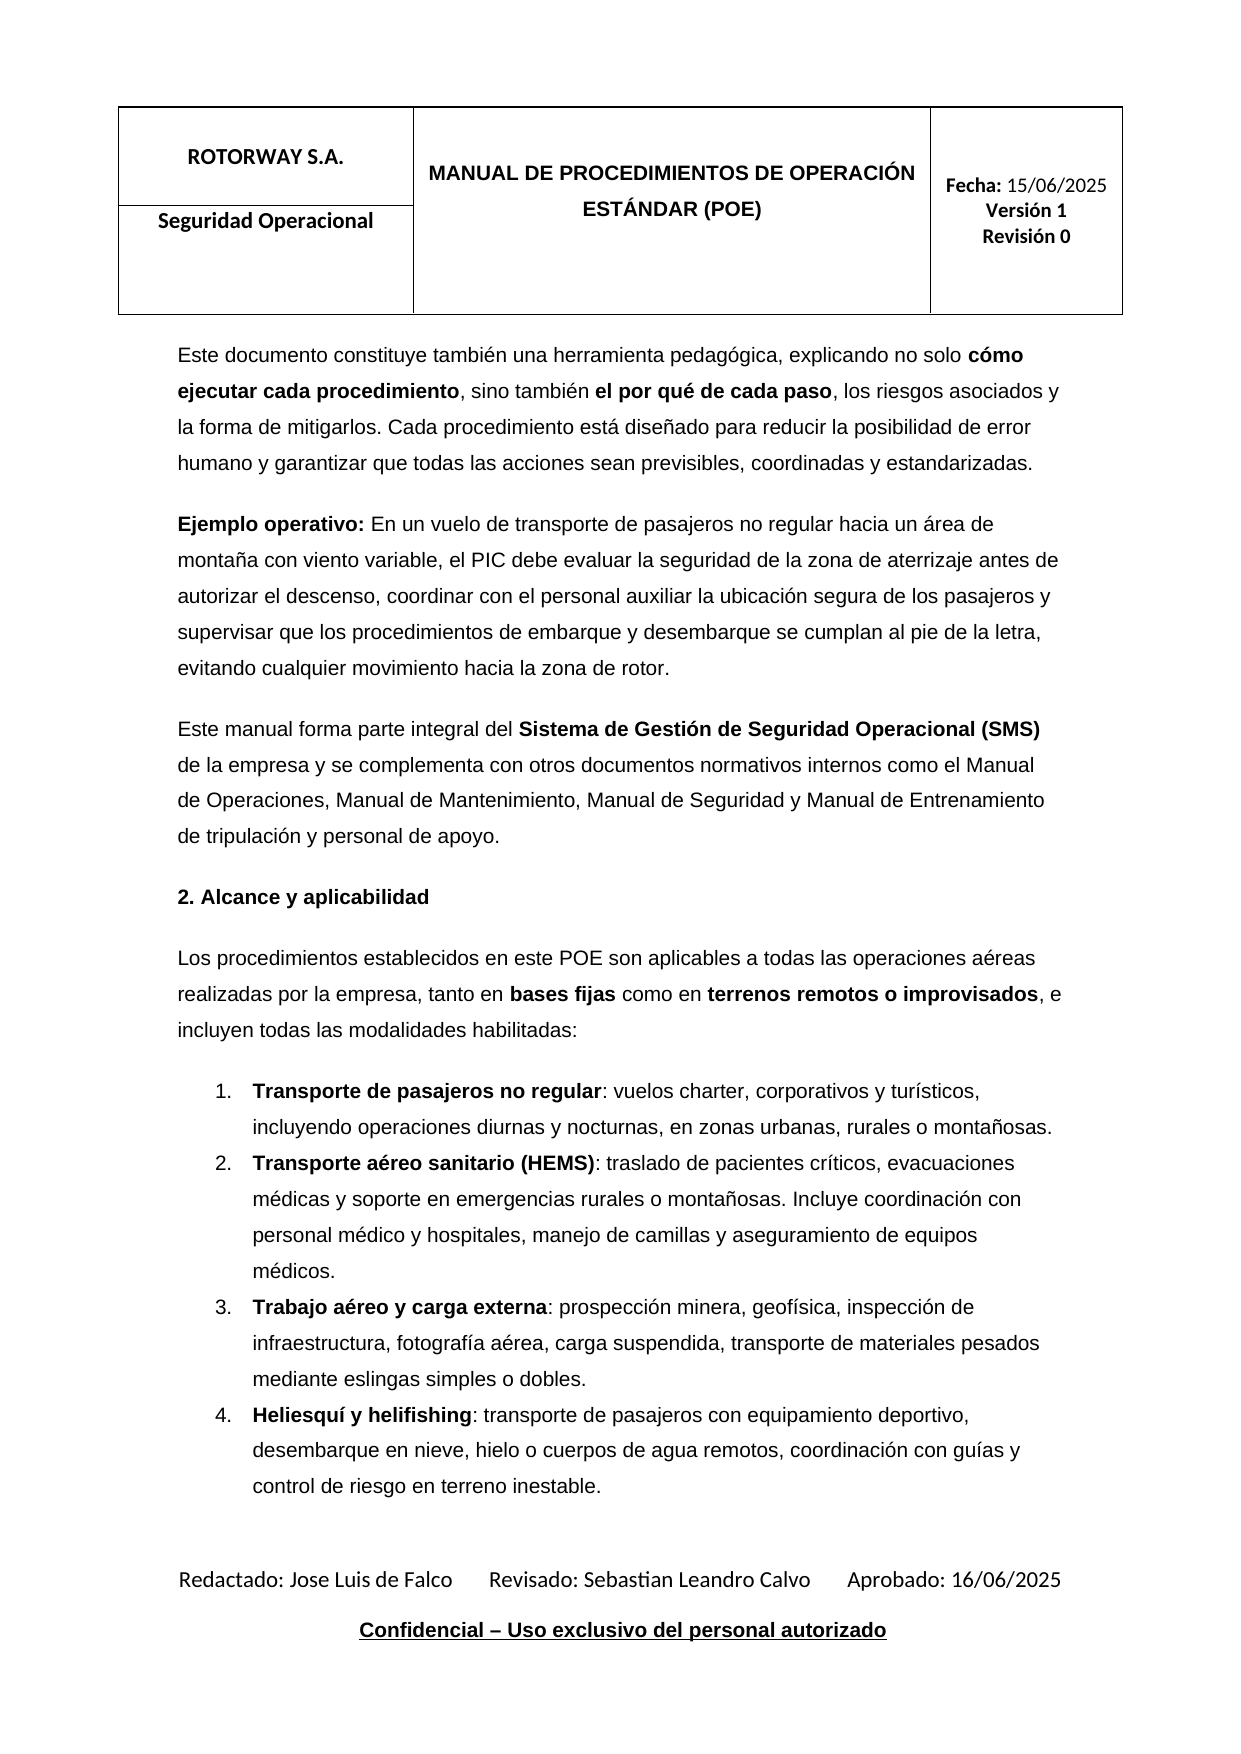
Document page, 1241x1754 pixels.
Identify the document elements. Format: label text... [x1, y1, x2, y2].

list Heliesquí y helifishing: transporte de pasajeros con equipamiento deportivo, desembarque en nieve, hielo o cuerpos de agua remotos, coordinación con guías y control de riesgo en terreno inestable. [215, 1402, 1063, 1498]
text Ejemplo operativo: En un vuelo de transporte de pasajeros no regular hacia un área de montaña con viento variable, el PIC debe evaluar la seguridad de la zona de aterrizaje antes de autorizar el descenso, coordinar con el personal auxiliar la ubicación segura de los pasajeros y supervisar que los procedimientos de embarque y desembarque se cumplan al pie de la letra, evitando cualquier movimiento hacia la zona de rotor. [177, 512, 1063, 679]
list Transporte aéreo sanitario (HEMS): traslado de pacientes críticos, evacuaciones médicas y soporte en emergencias rurales o montañosas. Incluye coordinación con personal médico y hospitales, manejo de camillas y aseguramiento de equipos médicos. [215, 1151, 1063, 1283]
list Transporte de pasajeros no regular: vuelos charter, corporativos y turísticos, incluyendo operaciones diurnas y nocturnas, en zonas urbanas, rurales o montañosas. [215, 1079, 1063, 1139]
list Trabajo aéreo y carga externa: prospección minera, geofísica, inspección de infraestructura, fotografía aérea, carga suspendida, transporte de materiales pesados mediante eslingas simples o dobles. [215, 1294, 1063, 1390]
text 2. Alcance y aplicabilidad [177, 885, 1063, 909]
text Este manual forma parte integral del Sistema de Gestión de Seguridad Operacional (SMS) de la empresa y se complementa con otros documentos normativos internos como el Manual de Operaciones, Manual de Mantenimiento, Manual de Seguridad y Manual de Entrenamiento de tripulación y personal de apoyo. [177, 716, 1063, 848]
text Los procedimientos establecidos en este POE son aplicables a todas las operaciones aéreas realizadas por la empresa, tanto en bases fijas como en terrenos remotos o improvisados, e incluyen todas las modalidades habilitadas: [177, 946, 1063, 1042]
text Este documento constituye también una herramienta pedagógica, explicando no solo cómo ejecutar cada procedimiento, sino también el por qué de cada paso, los riesgos asociados y la forma de mitigarlos. Cada procedimiento está diseñado para reducir la posibilidad de error humano y garantizar que todas las acciones sean previsibles, coordinadas y estandarizadas. [177, 343, 1063, 475]
